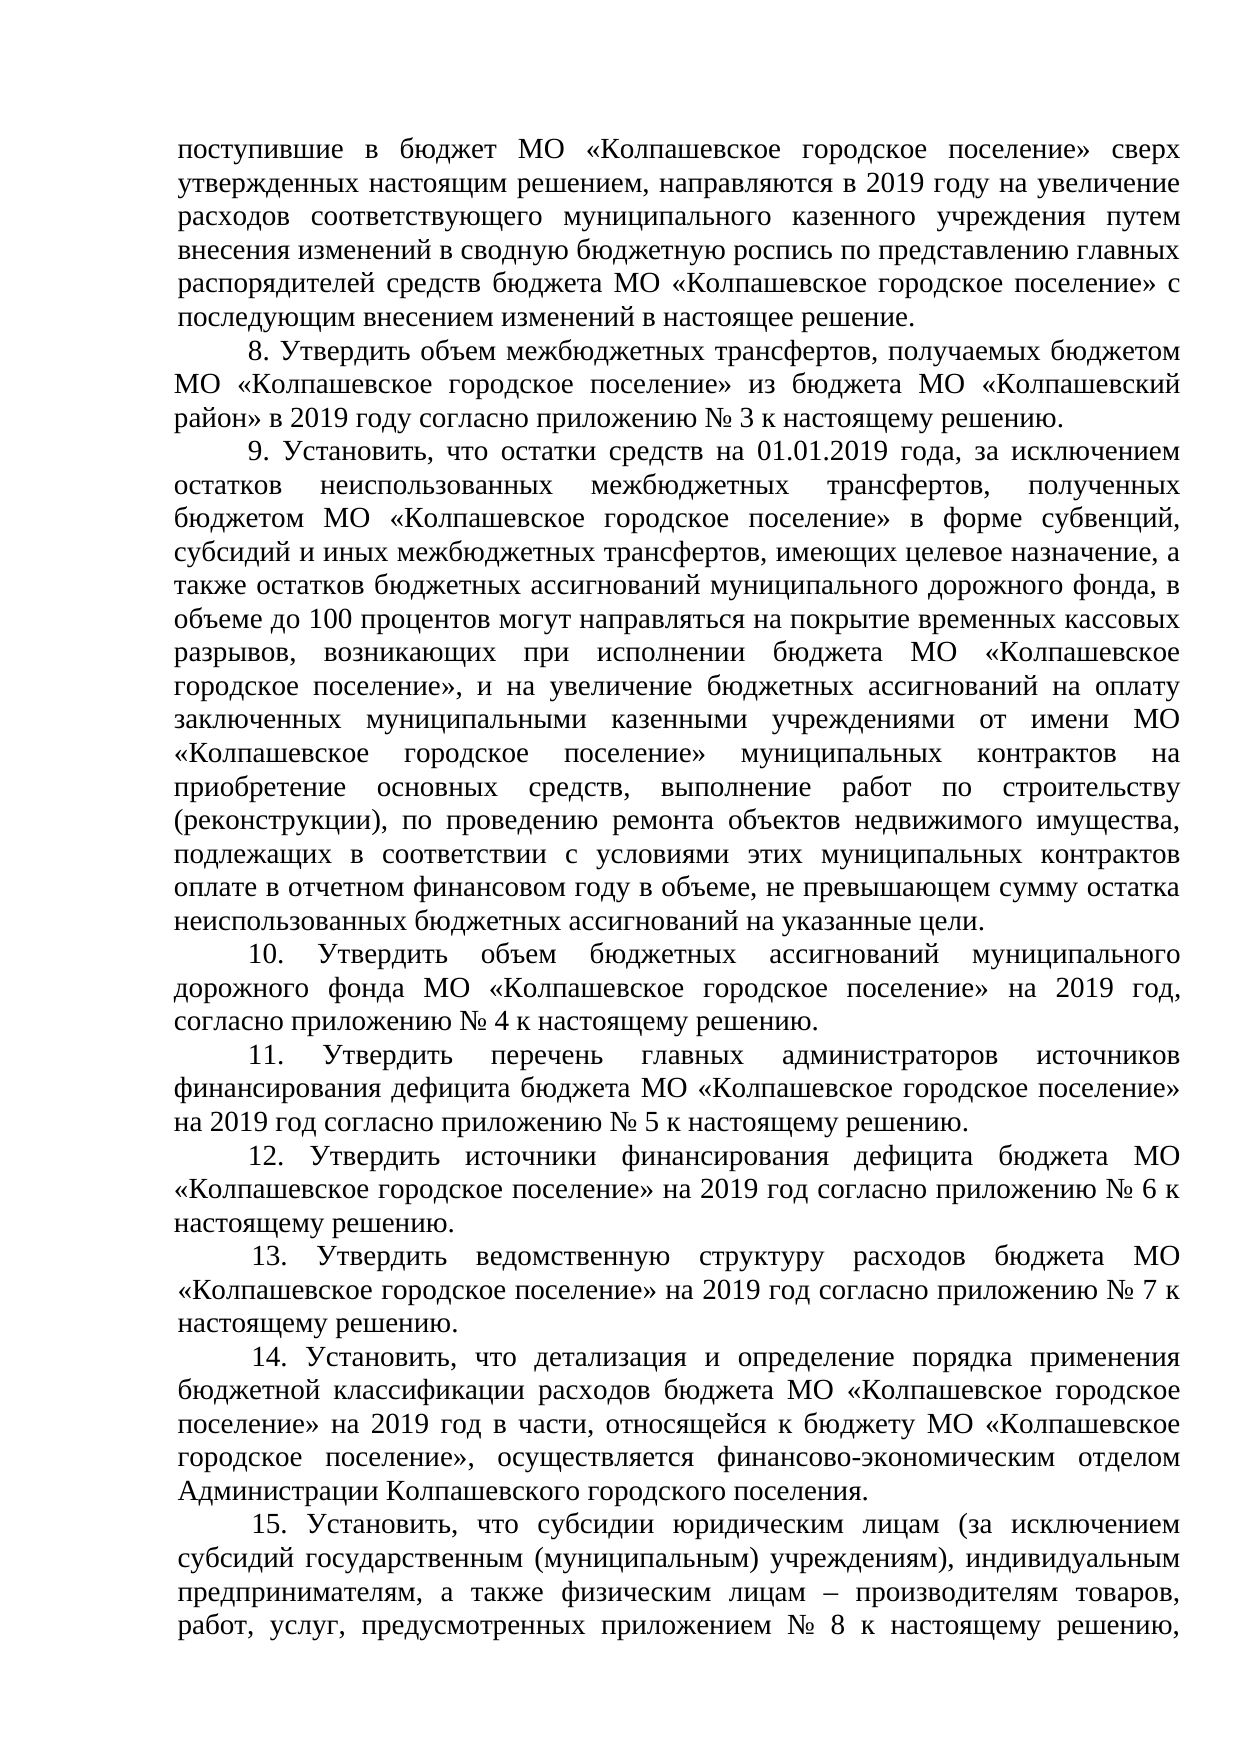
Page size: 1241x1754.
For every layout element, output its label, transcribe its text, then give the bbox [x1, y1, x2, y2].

text 13. Утвердить ведомственную структуру расходов бюджета МО «Колпашевское городское поселение» на 2019 год согласно приложению № 7 к настоящему решению. [177, 1238, 1181, 1339]
text 11. Утвердить перечень главных администраторов источников финансирования дефицита бюджета МО «Колпашевское городское поселение» на 2019 год согласно приложению № 5 к настоящему решению. [174, 1037, 1181, 1138]
text 9. Установить, что остатки средств на 01.01.2019 года, за исключением остатков неиспользованных межбюджетных трансфертов, полученных бюджетом МО «Колпашевское городское поселение» в форме субвенций, субсидий и иных межбюджетных трансфертов, имеющих целевое назначение, а также остатков бюджетных ассигнований муниципального дорожного фонда, в объеме до 100 процентов могут направляться на покрытие временных кассовых разрывов, возникающих при исполнении бюджета МО «Колпашевское городское поселение», и на увеличение бюджетных ассигнований на оплату заключенных муниципальными казенными учреждениями от имени МО «Колпашевское городское поселение» муниципальных контрактов на приобретение основных средств, выполнение работ по строительству (реконструкции), по проведению ремонта объектов недвижимого имущества, подлежащих в соответствии с условиями этих муниципальных контрактов оплате в отчетном финансовом году в объеме, не превышающем сумму остатка неиспользованных бюджетных ассигнований на указанные цели. [174, 433, 1181, 936]
text 8. Утвердить объем межбюджетных трансфертов, получаемых бюджетом МО «Колпашевское городское поселение» из бюджета МО «Колпашевский район» в 2019 году согласно приложению № 3 к настоящему решению. [174, 333, 1181, 433]
text 12. Утвердить источники финансирования дефицита бюджета МО «Колпашевское городское поселение» на 2019 год согласно приложению № 6 к настоящему решению. [174, 1138, 1181, 1238]
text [177, 1507, 1181, 1641]
text 10. Утвердить объем бюджетных ассигнований муниципального дорожного фонда МО «Колпашевское городское поселение» на 2019 год, согласно приложению № 4 к настоящему решению. [174, 936, 1181, 1037]
text 14. Установить, что детализация и определение порядка применения бюджетной классификации расходов бюджета МО «Колпашевское городское поселение» на 2019 год в части, относящейся к бюджету МО «Колпашевское городское поселение», осуществляется финансово-экономическим отделом Администрации Колпашевского городского поселения. [177, 1339, 1181, 1507]
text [177, 131, 1181, 333]
